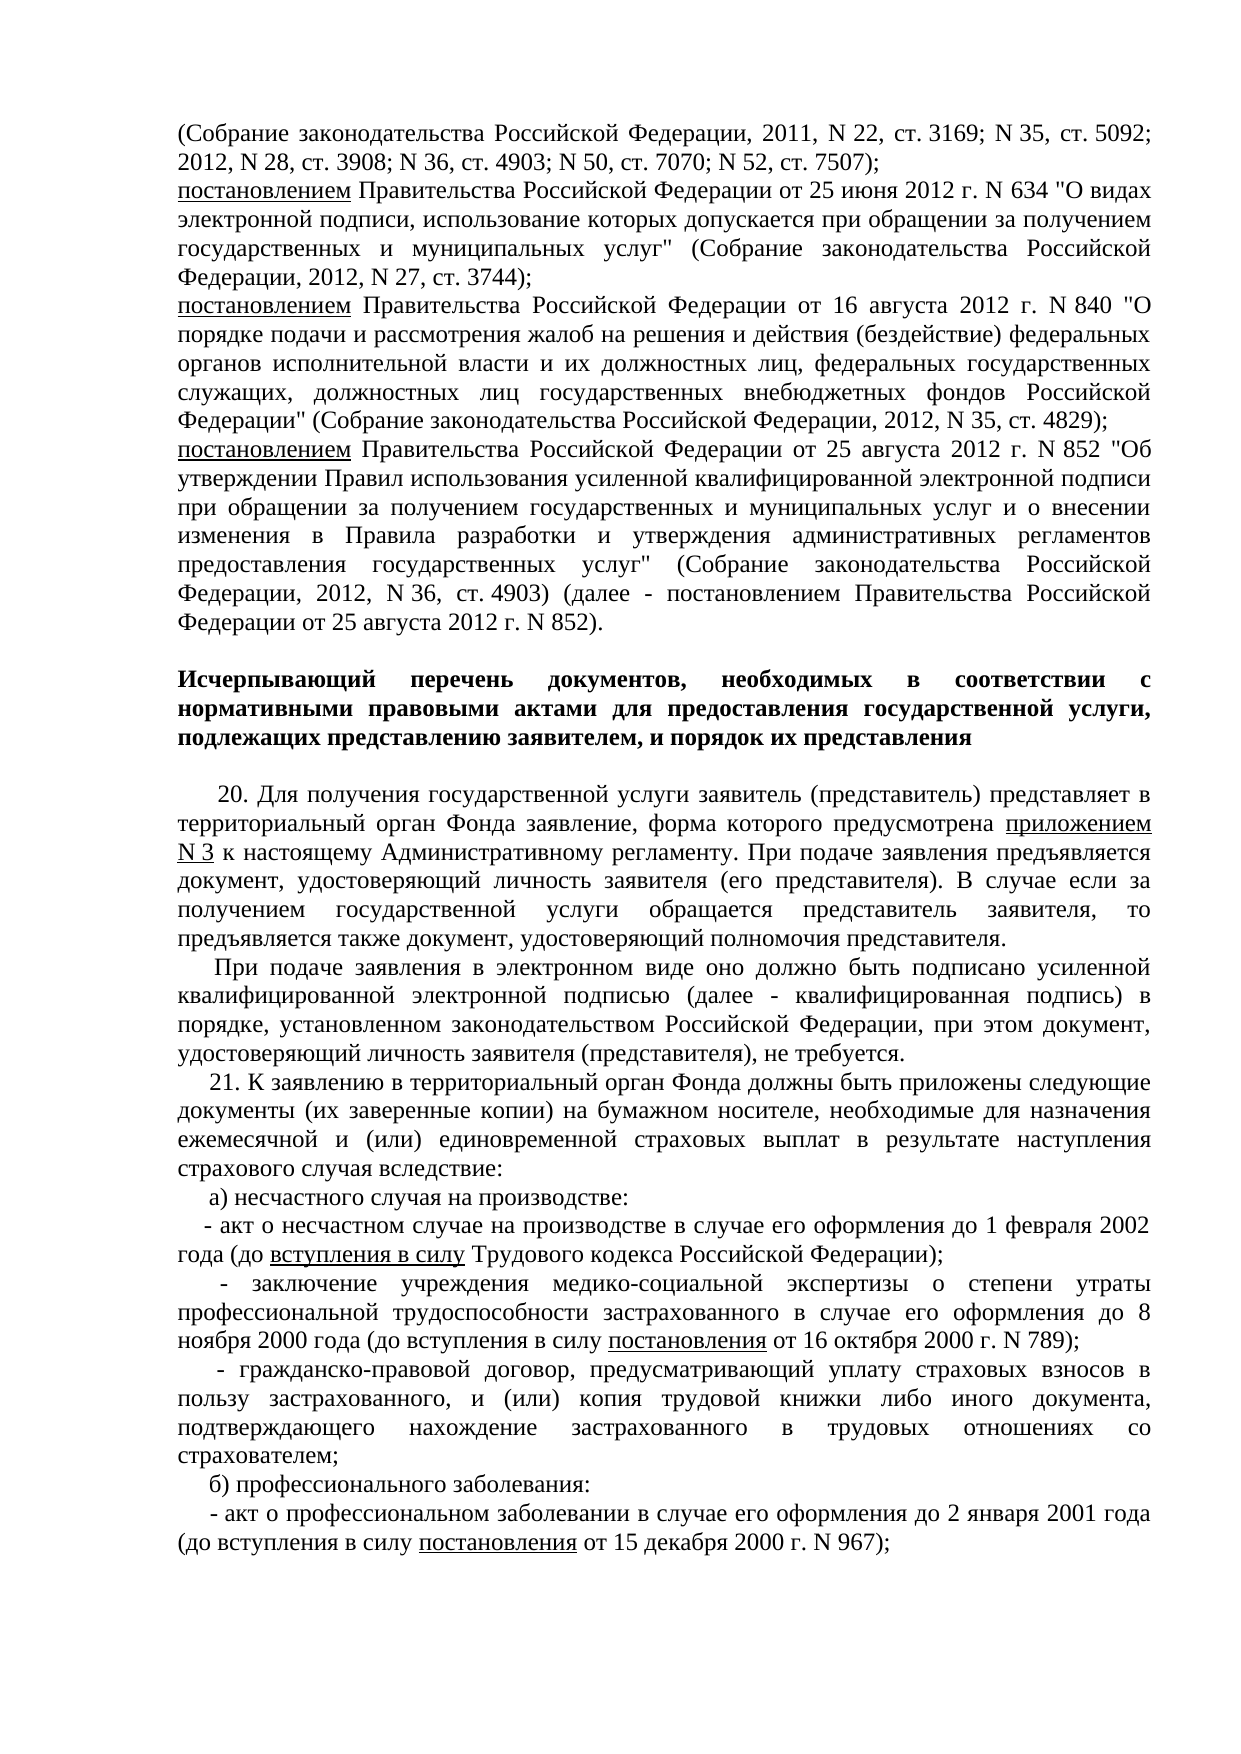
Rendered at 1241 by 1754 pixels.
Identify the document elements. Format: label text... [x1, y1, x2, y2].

text - заключение учреждения медико-социальной экспертизы о степени утраты профессиональной трудоспособности застрахованного в случае его оформления до 8 ноября 2000 года (до вступления в силу постановления от 16 октября 2000 г. N 789); [177, 1268, 1152, 1354]
text При подаче заявления в электронном виде оно должно быть подписано усиленной квалифицированной электронной подписью (далее - квалифицированная подпись) в порядке, установленном законодательством Российской Федерации, при этом документ, удостоверяющий личность заявителя (представителя), не требуется. [177, 952, 1152, 1067]
text а) несчастного случая на производстве: [177, 1182, 1152, 1211]
text постановлением Правительства Российской Федерации от 25 июня 2012 г. N 634 "О видах электронной подписи, использование которых допускается при обращении за получением государственных и муниципальных услуг" (Собрание законодательства Российской Федерации, 2012, N 27, ст. 3744); [177, 176, 1152, 291]
text постановлением Правительства Российской Федерации от 16 августа 2012 г. N 840 "О порядке подачи и рассмотрения жалоб на решения и действия (бездействие) федеральных органов исполнительной власти и их должностных лиц, федеральных государственных служащих, должностных лиц государственных внебюджетных фондов Российской Федерации" (Собрание законодательства Российской Федерации, 2012, N 35, ст. 4829); [177, 291, 1152, 434]
text б) профессионального заболевания: [177, 1469, 1152, 1498]
text постановлением Правительства Российской Федерации от 25 августа 2012 г. N 852 "Об утверждении Правил использования усиленной квалифицированной электронной подписи при обращении за получением государственных и муниципальных услуг и о внесении изменения в Правила разработки и утверждения административных регламентов предоставления государственных услуг" (Собрание законодательства Российской Федерации, 2012, N 36, ст. 4903) (далее - постановлением Правительства Российской Федерации от 25 августа 2012 г. N 852). [177, 434, 1152, 636]
text - акт о профессиональном заболевании в случае его оформления до 2 января 2001 года (до вступления в силу постановления от 15 декабря 2000 г. N 967); [177, 1498, 1152, 1556]
text Исчерпывающий перечень документов, необходимых в соответствии с нормативными правовыми актами для предоставления государственной услуги, подлежащих представлению заявителем, и порядок их представления [177, 664, 1152, 751]
text 21. К заявлению в территориальный орган Фонда должны быть приложены следующие документы (их заверенные копии) на бумажном носителе, необходимые для назначения ежемесячной и (или) единовременной страховых выплат в результате наступления страхового случая вследствие: [177, 1067, 1152, 1182]
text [177, 118, 1152, 176]
text 20. Для получения государственной услуги заявитель (представитель) представляет в территориальный орган Фонда заявление, форма которого предусмотрена приложением N 3 к настоящему Административному регламенту. При подаче заявления предъявляется документ, удостоверяющий личность заявителя (его представителя). В случае если за получением государственной услуги обращается представитель заявителя, то предъявляется также документ, удостоверяющий полномочия представителя. [177, 779, 1152, 952]
